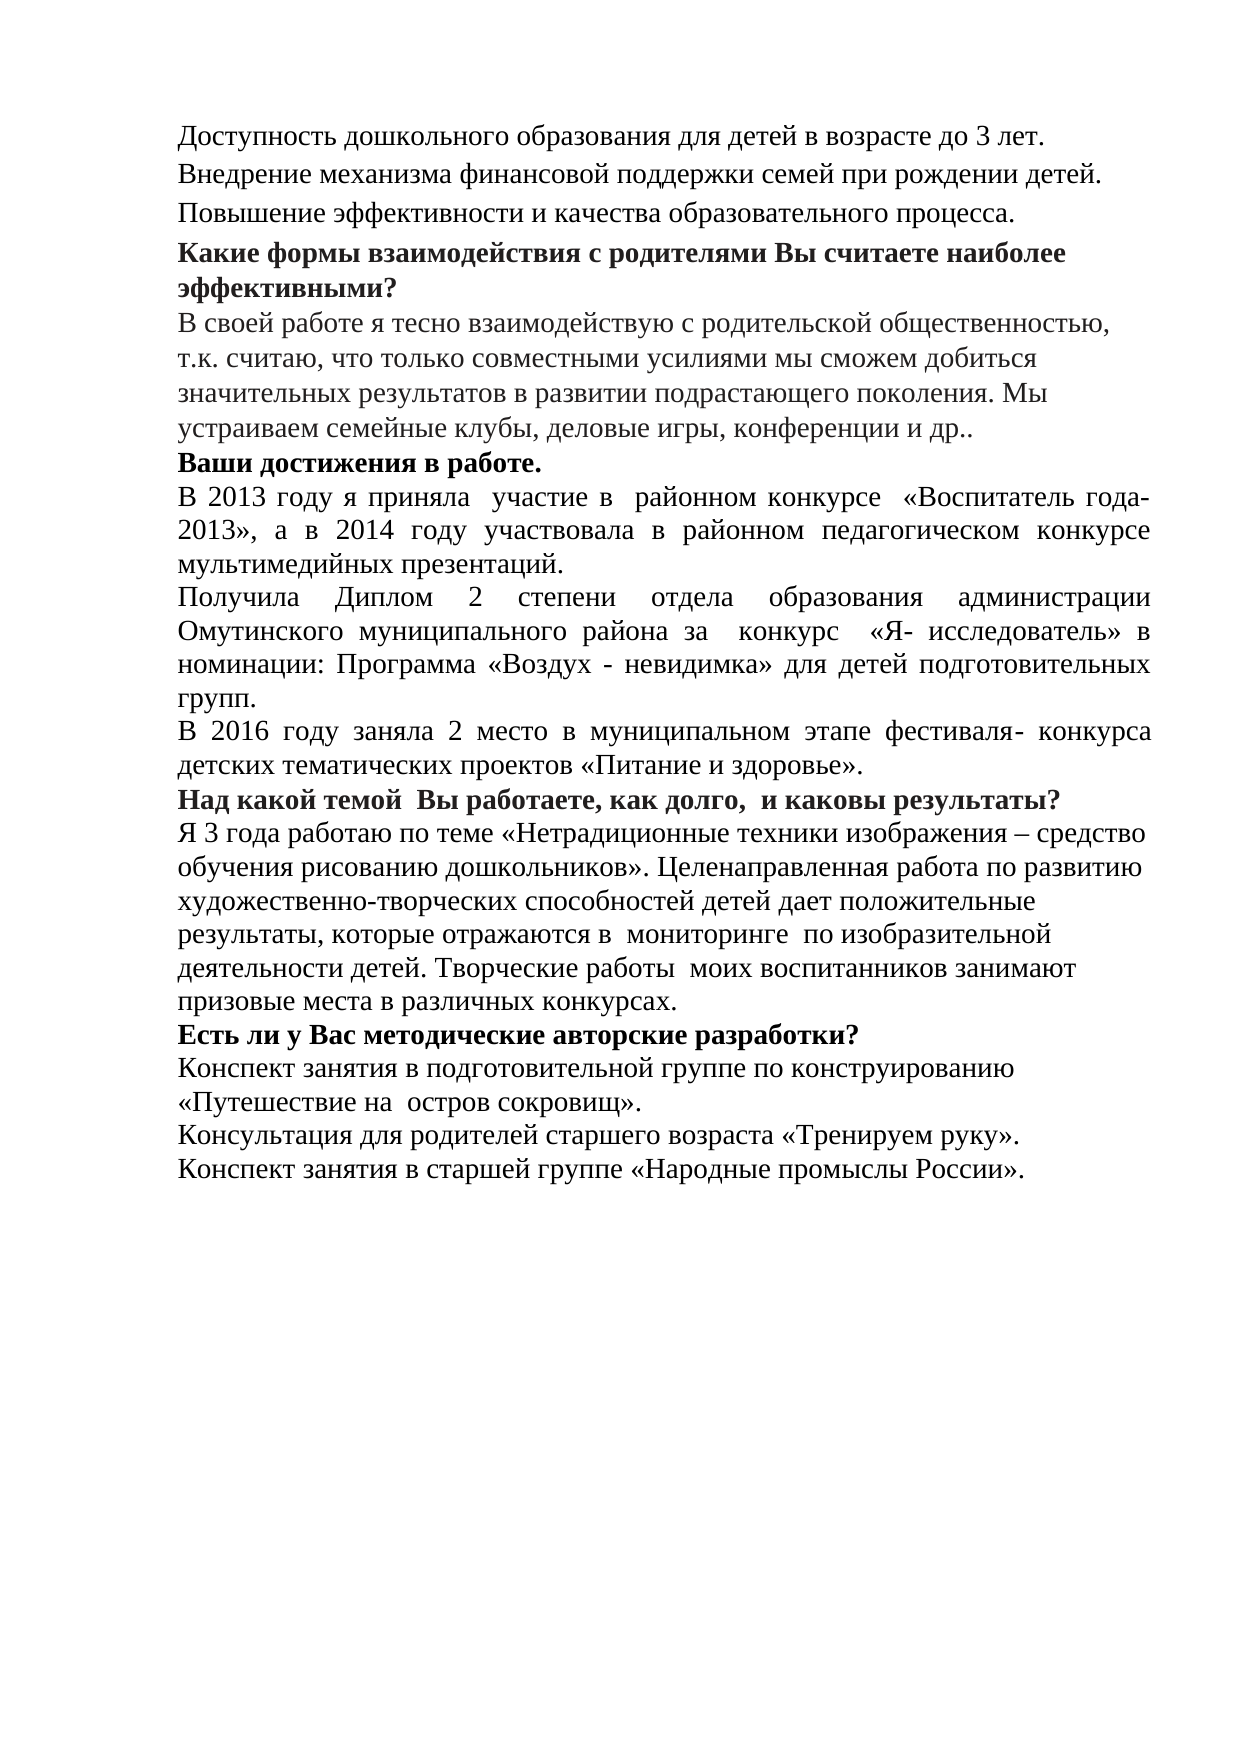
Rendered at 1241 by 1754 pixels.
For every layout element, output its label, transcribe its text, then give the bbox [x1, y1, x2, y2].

text Доступность дошкольного образования для детей в возрасте до 3 лет. Внедрение механизма финансовой поддержки семей при рождении детей. [177, 118, 1152, 190]
text В 2016 году заняла 2 место в муниципальном этапе фестиваля- конкурса детских тематических проектов «Питание и здоровье». [177, 713, 1152, 781]
text Какие формы взаимодействия с родителями Вы считаете наиболее эффективными? [177, 234, 1152, 304]
text Конспект занятия в подготовительной группе по конструированию «Путешествие на остров сокровищ». [177, 1050, 1152, 1117]
text Повышение эффективности и качества образовательного процесса. [177, 195, 1152, 229]
text В 2013 году я приняла участие в районном конкурсе «Воспитатель года- 2013», а в 2014 году участвовала в районном педагогическом конкурсе мультимедийных презентаций. [177, 479, 1152, 579]
text Я 3 года работаю по теме «Нетрадиционные техники изображения – средство обучения рисованию дошкольников». Целенаправленная работа по развитию художественно-творческих способностей детей дает положительные результаты, которые отражаются в мониторинге по изобразительной деятельности детей. Творческие работы моих воспитанников занимают призовые места в различных конкурсах. Есть ли у Вас методические авторские разработки? [177, 816, 1152, 1050]
text Конспект занятия в старшей группе «Народные промыслы России». [177, 1151, 1152, 1184]
text Получила Диплом 2 степени отдела образования администрации Омутинского муниципального района за конкурс «Я- исследователь» в номинации: Программа «Воздух - невидимка» для детей подготовительных групп. [177, 579, 1152, 713]
text Ваши достижения в работе. [177, 444, 1152, 479]
text В своей работе я тесно взаимодействую с родительской общественностью, т.к. считаю, что только совместными усилиями мы сможем добиться значительных результатов в развитии подрастающего поколения. Мы устраиваем семейные клубы, деловые игры, конференции и др.. [177, 304, 1152, 444]
text Над какой темой Вы работаете, как долго, и каковы результаты? [177, 781, 1152, 816]
text Консультация для родителей старшего возраста «Тренируем руку». [177, 1117, 1152, 1151]
